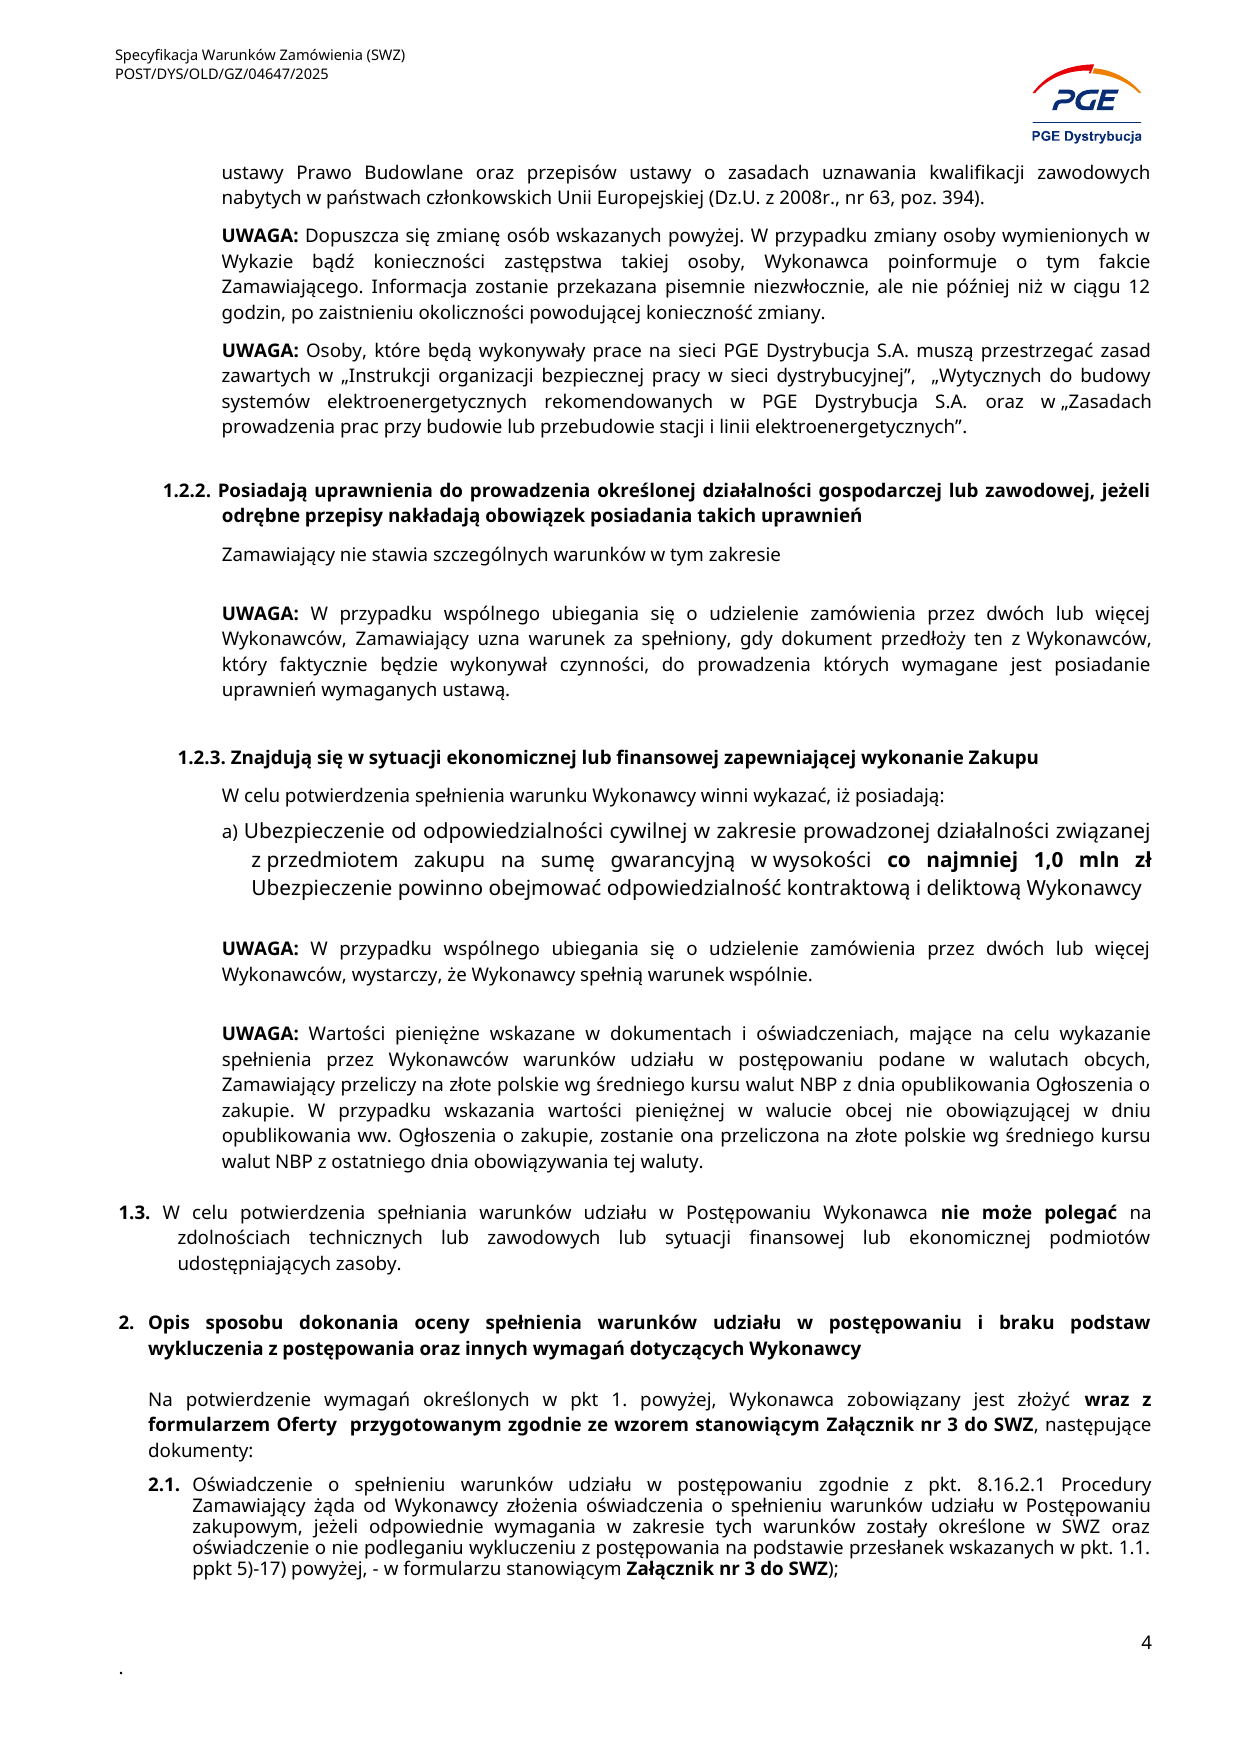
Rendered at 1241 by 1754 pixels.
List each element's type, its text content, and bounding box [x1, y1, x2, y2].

text UWAGA: Wartości pieniężne wskazane w dokumentach i oświadczeniach, mające na celu wykazanie spełnienia przez Wykonawców warunków udziału w postępowaniu podane w walutach obcych, Zamawiający przeliczy na złote polskie wg średniego kursu walut NBP z dnia opublikowania Ogłoszenia o zakupie. W przypadku wskazania wartości pieniężnej w walucie obcej nie obowiązującej w dniu opublikowania ww. Ogłoszenia o zakupie, zostanie ona przeliczona na złote polskie wg średniego kursu walut NBP z ostatniego dnia obowiązywania tej waluty. [222, 1020, 1152, 1173]
text 1.3. W celu potwierdzenia spełniania warunków udziału w Postępowaniu Wykonawca nie może polegać na zdolnościach technicznych lub zawodowych lub sytuacji finansowej lub ekonomicznej podmiotów udostępniających zasoby. [118, 1199, 1152, 1276]
list Zamawiający nie stawia szczególnych warunków w tym zakresie [222, 541, 1152, 566]
list Oświadczenie o spełnieniu warunków udziału w postępowaniu zgodnie z pkt. 8.16.2.1 Procedury Zamawiający żąda od Wykonawcy złożenia oświadczenia o spełnieniu warunków udziału w Postępowaniu zakupowym, jeżeli odpowiednie wymagania w zakresie tych warunków zostały określone w SWZ oraz oświadczenie o nie podleganiu wykluczeniu z postępowania na podstawie przesłanek wskazanych w pkt. 1.1. ppkt 5)-17) powyżej, - w formularzu stanowiącym Załącznik nr 3 do SWZ); [148, 1475, 1152, 1579]
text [221, 159, 1152, 210]
text UWAGA: Osoby, które będą wykonywały prace na sieci PGE Dystrybucja S.A. muszą przestrzegać zasad zawartych w „Instrukcji organizacji bezpiecznej pracy w sieci dystrybucyjnej”, „Wytycznych do budowy systemów elektroenergetycznych rekomendowanych w PGE Dystrybucja S.A. oraz w „Zasadach prowadzenia prac przy budowie lub przebudowie stacji i linii elektroenergetycznych”. [221, 337, 1152, 439]
text UWAGA: W przypadku wspólnego ubiegania się o udzielenie zamówienia przez dwóch lub więcej Wykonawców, wystarczy, że Wykonawcy spełnią warunek wspólnie. [222, 936, 1152, 987]
text 1.2.3. Znajdują się w sytuacji ekonomicznej lub finansowej zapewniającej wykonanie Zakupu [177, 744, 1152, 770]
text UWAGA: Dopuszcza się zmianę osób wskazanych powyżej. W przypadku zmiany osoby wymienionych w Wykazie bądź konieczności zastępstwa takiej osoby, Wykonawca poinformuje o tym fakcie Zamawiającego. Informacja zostanie przekazana pisemnie niezwłocznie, ale nie później niż w ciągu 12 godzin, po zaistnieniu okoliczności powodującej konieczność zmiany. [221, 223, 1152, 325]
text 1.2.2. Posiadają uprawnienia do prowadzenia określonej działalności gospodarczej lub zawodowej, jeżeli odrębne przepisy nakładają obowiązek posiadania takich uprawnień [163, 477, 1152, 528]
list Opis sposobu dokonania oceny spełnienia warunków udziału w postępowaniu i braku podstaw wykluczenia z postępowania oraz innych wymagań dotyczących Wykonawcy [118, 1309, 1152, 1361]
list W celu potwierdzenia spełnienia warunku Wykonawcy winni wykazać, iż posiadają: [222, 782, 1152, 808]
text UWAGA: W przypadku wspólnego ubiegania się o udzielenie zamówienia przez dwóch lub więcej Wykonawców, Zamawiający uzna warunek za spełniony, gdy dokument przedłoży ten z Wykonawców, który faktycznie będzie wykonywał czynności, do prowadzenia których wymagane jest posiadanie uprawnień wymaganych ustawą. [222, 600, 1152, 702]
text Na potwierdzenie wymagań określonych w pkt 1. powyżej, Wykonawca zobowiązany jest złożyć wraz z formularzem Oferty przygotowanym zgodnie ze wzorem stanowiącym Załącznik nr 3 do SWZ, następujące dokumenty: [148, 1386, 1152, 1463]
text a) Ubezpieczenie od odpowiedzialności cywilnej w zakresie prowadzonej działalności związanej z przedmiotem zakupu na sumę gwarancyjną w wysokości co najmniej 1,0 mln zł Ubezpieczenie powinno obejmować odpowiedzialność kontraktową i deliktową Wykonawcy [222, 816, 1152, 902]
